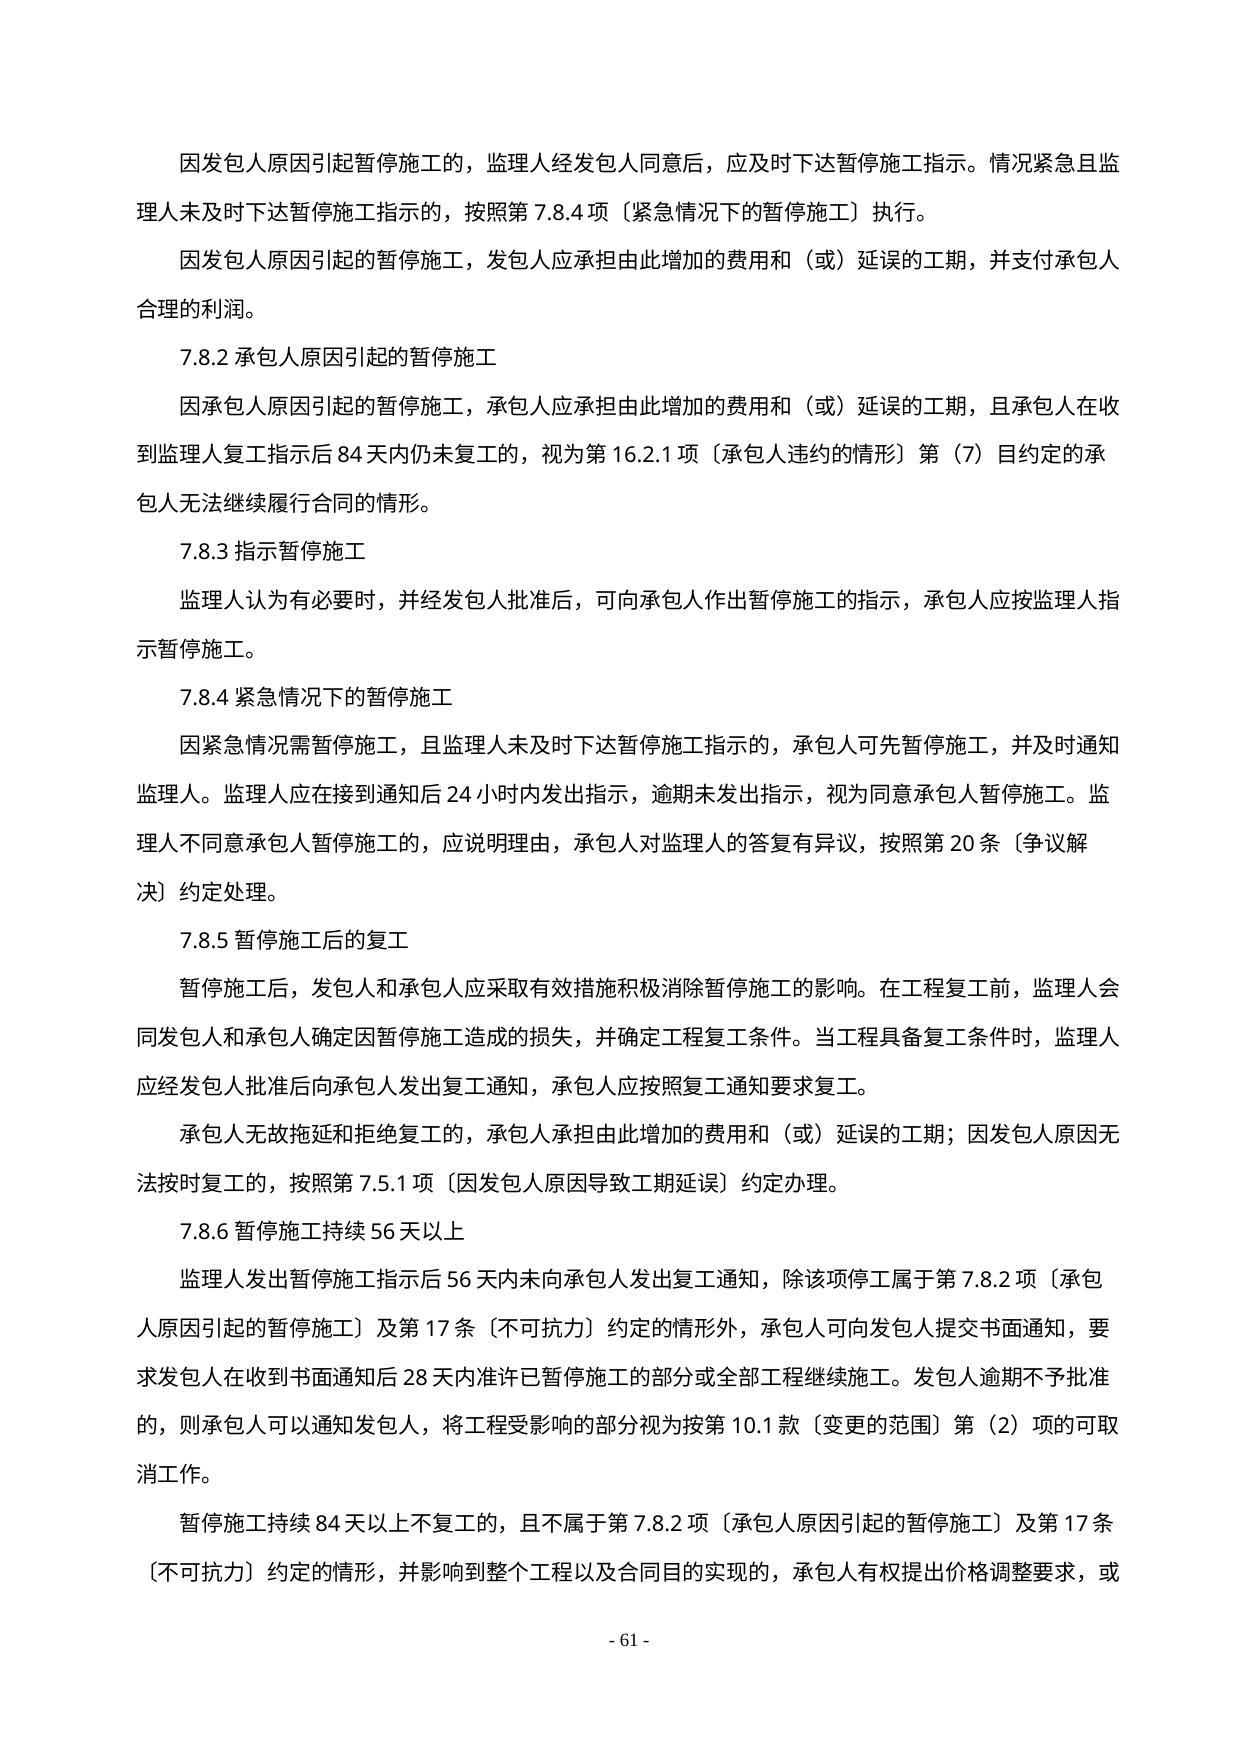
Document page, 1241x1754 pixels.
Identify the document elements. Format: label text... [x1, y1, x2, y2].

text 因紧急情况需暂停施工，且监理人未及时下达暂停施工指示的，承包人可先暂停施工，并及时通知监理人。监理人应在接到通知后24小时内发出指示，逾期未发出指示，视为同意承包人暂停施工。监理人不同意承包人暂停施工的，应说明理由，承包人对监理人的答复有异议，按照第20条〔争议解决〕约定处理。 [136, 728, 1122, 907]
text 7.8.6 暂停施工持续56天以上 [136, 1214, 1122, 1246]
text 监理人发出暂停施工指示后56天内未向承包人发出复工通知，除该项停工属于第7.8.2项〔承包人原因引起的暂停施工〕及第17条〔不可抗力〕约定的情形外，承包人可向发包人提交书面通知，要求发包人在收到书面通知后28天内准许已暂停施工的部分或全部工程继续施工。发包人逾期不予批准的，则承包人可以通知发包人，将工程受影响的部分视为按第10.1款〔变更的范围〕第（2）项的可取消工作。 [136, 1262, 1122, 1489]
text 暂停施工后，发包人和承包人应采取有效措施积极消除暂停施工的影响。在工程复工前，监理人会同发包人和承包人确定因暂停施工造成的损失，并确定工程复工条件。当工程具备复工条件时，监理人应经发包人批准后向承包人发出复工通知，承包人应按照复工通知要求复工。 [136, 971, 1122, 1101]
text 7.8.4 紧急情况下的暂停施工 [136, 679, 1122, 712]
text 暂停施工持续84天以上不复工的，且不属于第7.8.2项〔承包人原因引起的暂停施工〕及第17条〔不可抗力〕约定的情形，并影响到整个工程以及合同目的实现的，承包人有权提出价格调整要求，或者解除合同。解除合同的，按照第16.1.3项〔因发包人违约解除合同〕执行。 [136, 1505, 1122, 1587]
text 7.8.5 暂停施工后的复工 [136, 922, 1122, 955]
text 因发包人原因引起的暂停施工，发包人应承担由此增加的费用和（或）延误的工期，并支付承包人合理的利润。 [136, 243, 1122, 324]
text 7.8.2 承包人原因引起的暂停施工 [136, 340, 1122, 372]
text 监理人认为有必要时，并经发包人批准后，可向承包人作出暂停施工的指示，承包人应按监理人指示暂停施工。 [136, 582, 1122, 664]
text 因承包人原因引起的暂停施工，承包人应承担由此增加的费用和（或）延误的工期，且承包人在收到监理人复工指示后84天内仍未复工的，视为第16.2.1项〔承包人违约的情形〕第（7）目约定的承包人无法继续履行合同的情形。 [136, 388, 1122, 518]
text 承包人无故拖延和拒绝复工的，承包人承担由此增加的费用和（或）延误的工期；因发包人原因无法按时复工的，按照第7.5.1项〔因发包人原因导致工期延误〕约定办理。 [136, 1117, 1122, 1198]
text 7.8.3 指示暂停施工 [136, 534, 1122, 567]
text 因发包人原因引起暂停施工的，监理人经发包人同意后，应及时下达暂停施工指示。情况紧急且监理人未及时下达暂停施工指示的，按照第7.8.4项〔紧急情况下的暂停施工〕执行。 [136, 146, 1122, 227]
